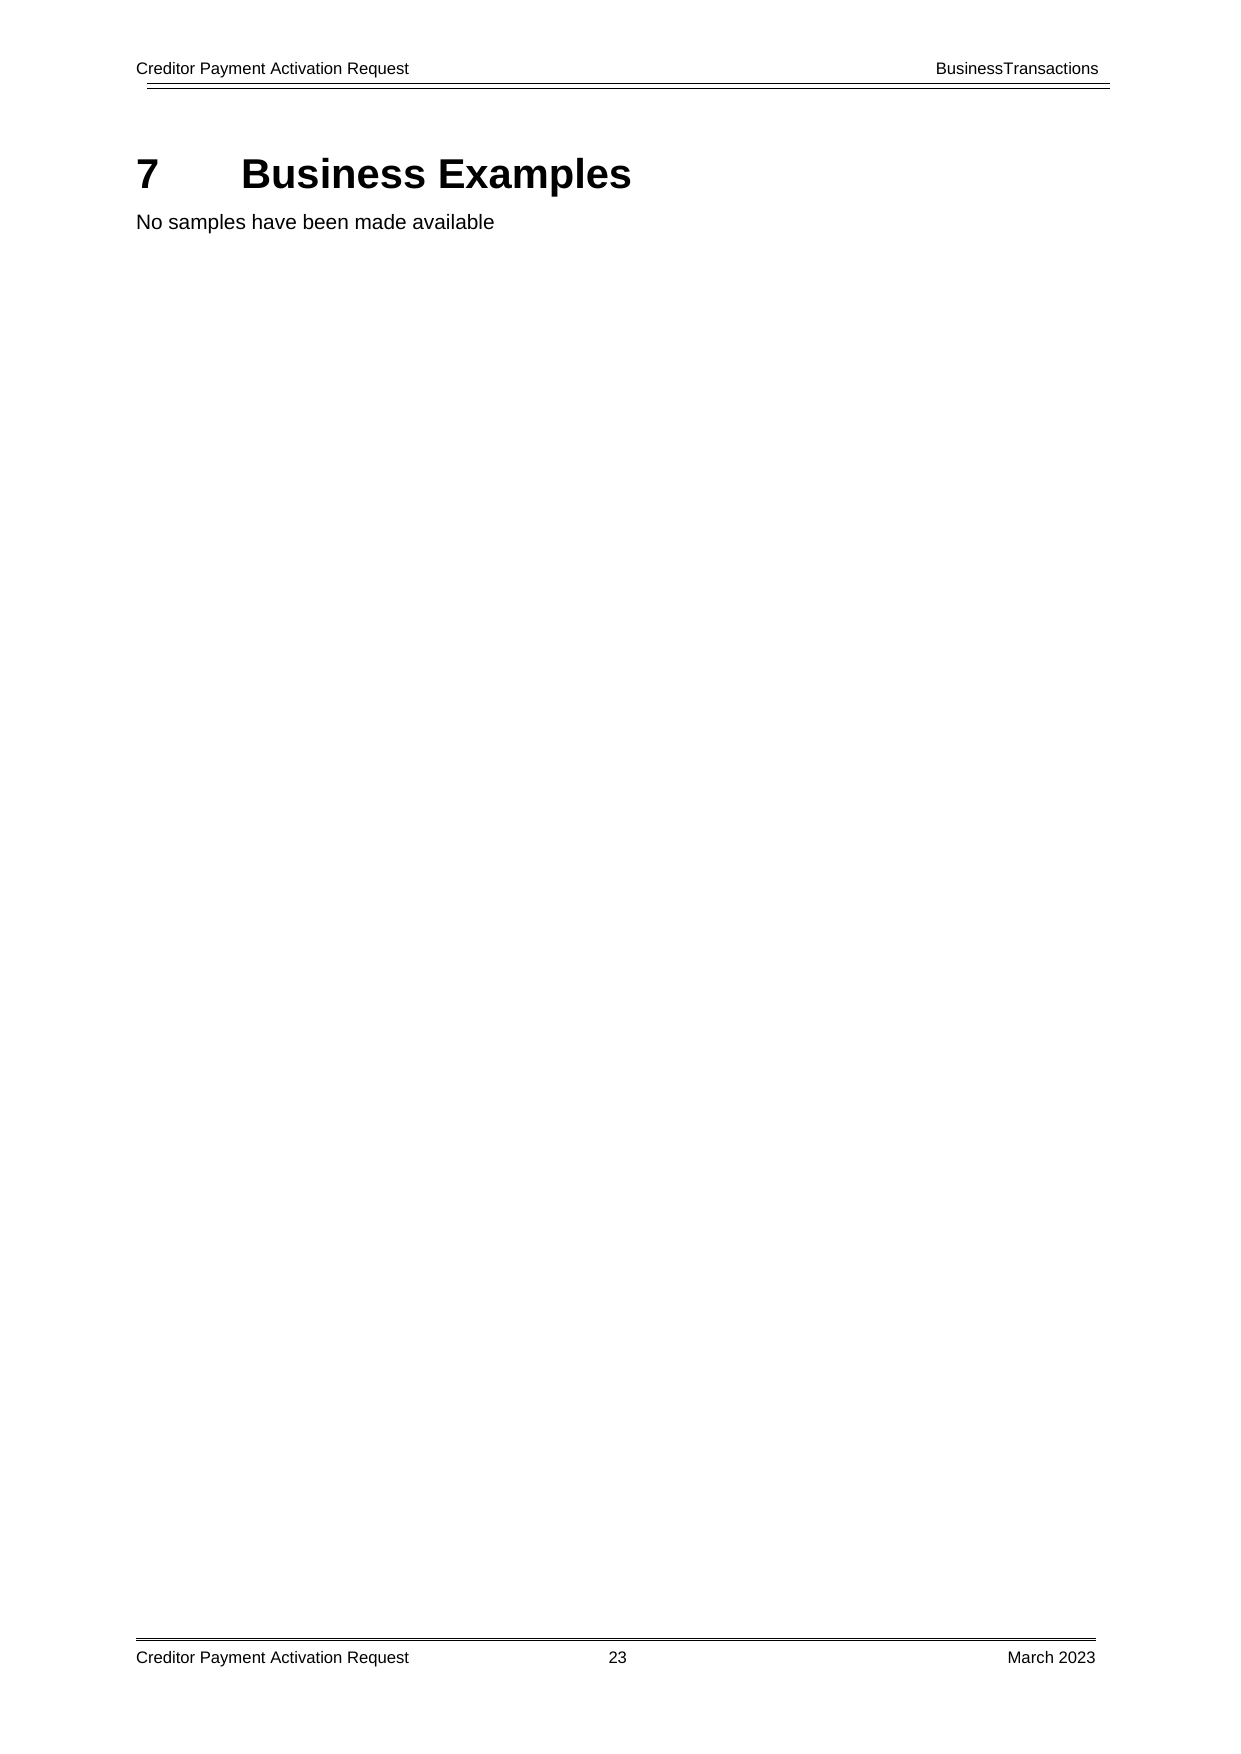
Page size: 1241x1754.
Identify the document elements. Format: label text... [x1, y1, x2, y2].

text No samples have been made available [136, 210, 1104, 234]
subtitle Business Examples [136, 149, 1104, 197]
